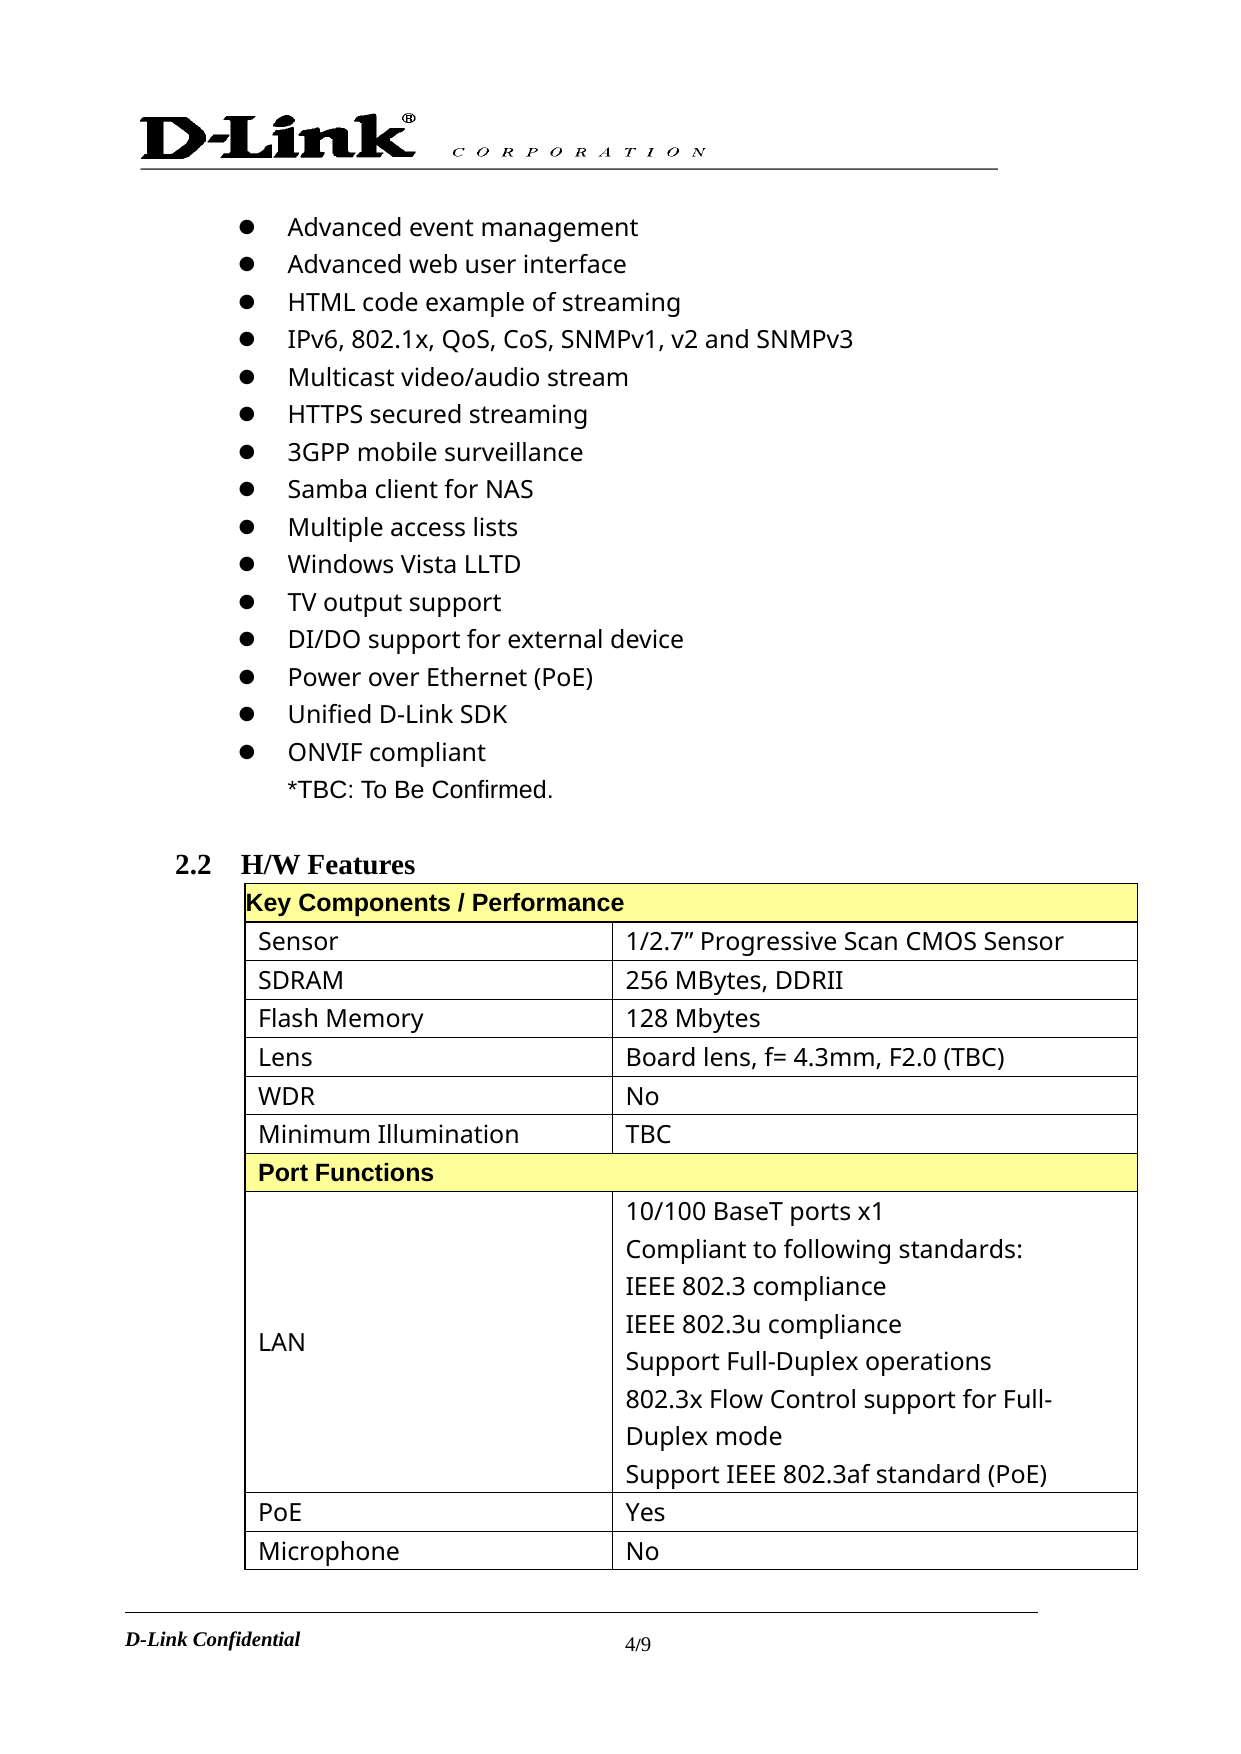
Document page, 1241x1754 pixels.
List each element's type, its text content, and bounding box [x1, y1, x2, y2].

table_cell Flash Memory [246, 1000, 612, 1037]
table_cell Minimum Illumination [246, 1115, 612, 1153]
table_cell Lens [246, 1038, 612, 1076]
list HTTPS secured streaming [237, 395, 1137, 433]
list TV output support [237, 583, 1137, 620]
table_cell PoE [246, 1493, 612, 1531]
list *TBC: To Be Confirmed. [287, 770, 1137, 808]
table_cell 128 Mbytes [613, 1000, 1137, 1037]
table_header Key Components / Performance [246, 884, 1137, 921]
picture [134, 107, 1001, 182]
table_cell No [613, 1077, 1137, 1114]
table_cell Yes [613, 1493, 1137, 1531]
list HTML code example of streaming [237, 283, 1137, 320]
list 3GPP mobile surveillance [237, 433, 1137, 470]
table_cell Port Functions [246, 1154, 1137, 1191]
table_cell No [613, 1532, 1137, 1569]
list ONVIF compliant [237, 733, 1137, 770]
list Power over Ethernet (PoE) [237, 658, 1137, 695]
list Samba client for NAS [237, 470, 1137, 508]
list IPv6, 802.1x, QoS, CoS, SNMPv1, v2 and SNMPv3 [237, 320, 1137, 358]
table_cell Microphone [246, 1532, 612, 1569]
list Multiple access lists [237, 508, 1137, 545]
table_cell WDR [246, 1077, 612, 1114]
list 2.2 H/W Features [175, 845, 1137, 883]
list Advanced web user interface [237, 245, 1137, 283]
table_cell Board lens, f= 4.3mm, F2.0 (TBC) [613, 1038, 1137, 1076]
table_cell TBC [613, 1115, 1137, 1153]
table_cell LAN [246, 1192, 612, 1492]
table_cell 1/2.7” Progressive Scan CMOS Sensor [613, 923, 1137, 960]
table_cell SDRAM [246, 961, 612, 998]
table_cell Sensor [246, 923, 612, 960]
table_cell 10/100 BaseT ports x1 Compliant to following standards: IEEE 802.3 compliance IEEE 802.3u compliance Support Full-Duplex operations 802.3x Flow Control support for Full-Duplex mode Support IEEE 802.3af standard (PoE) [613, 1192, 1137, 1492]
list DI/DO support for external device [237, 620, 1137, 658]
list Multicast video/audio stream [237, 358, 1137, 395]
table_cell 256 MBytes, DDRII [613, 961, 1137, 998]
list Unified D-Link SDK [237, 695, 1137, 733]
list Advanced event management [237, 208, 1137, 245]
list Windows Vista LLTD [237, 545, 1137, 583]
